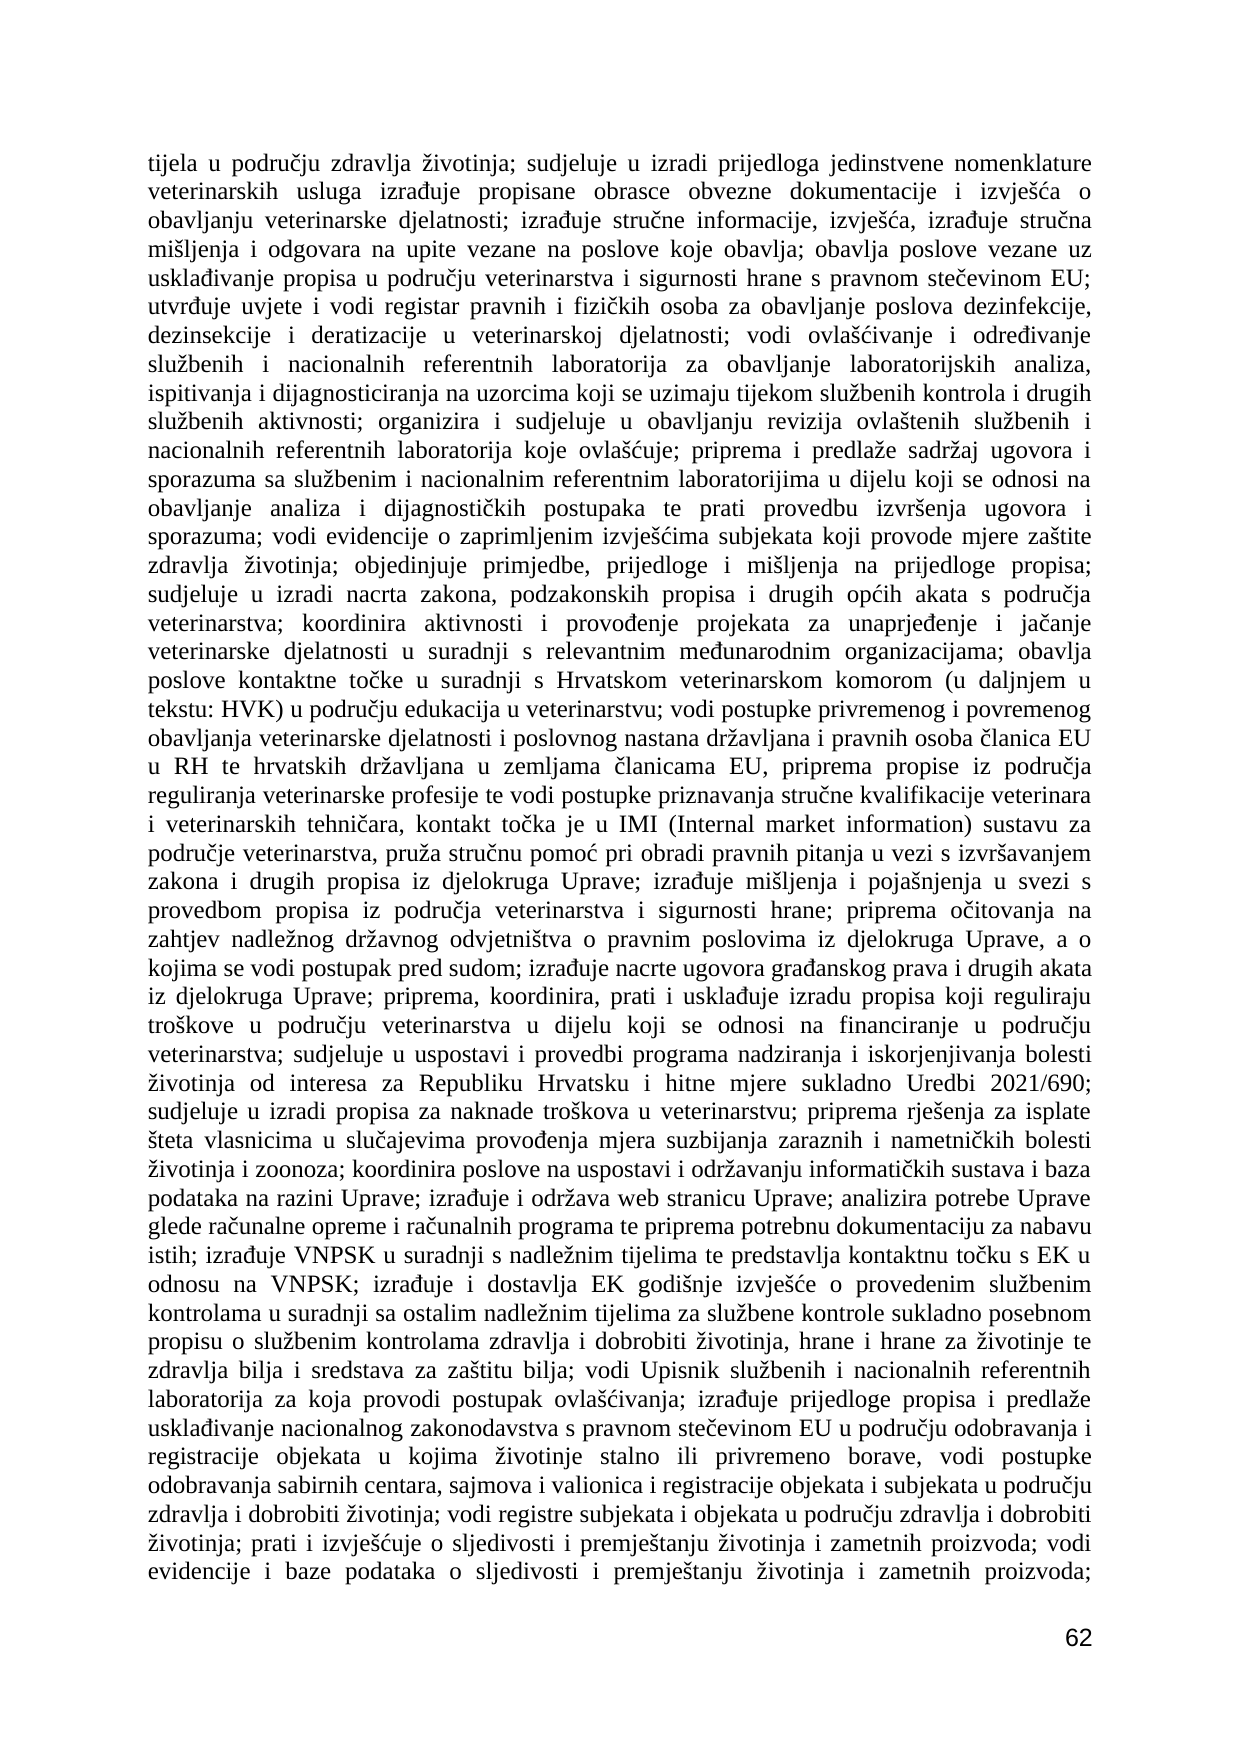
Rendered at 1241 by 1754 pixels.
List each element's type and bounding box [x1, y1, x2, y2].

text [148, 148, 1092, 1585]
